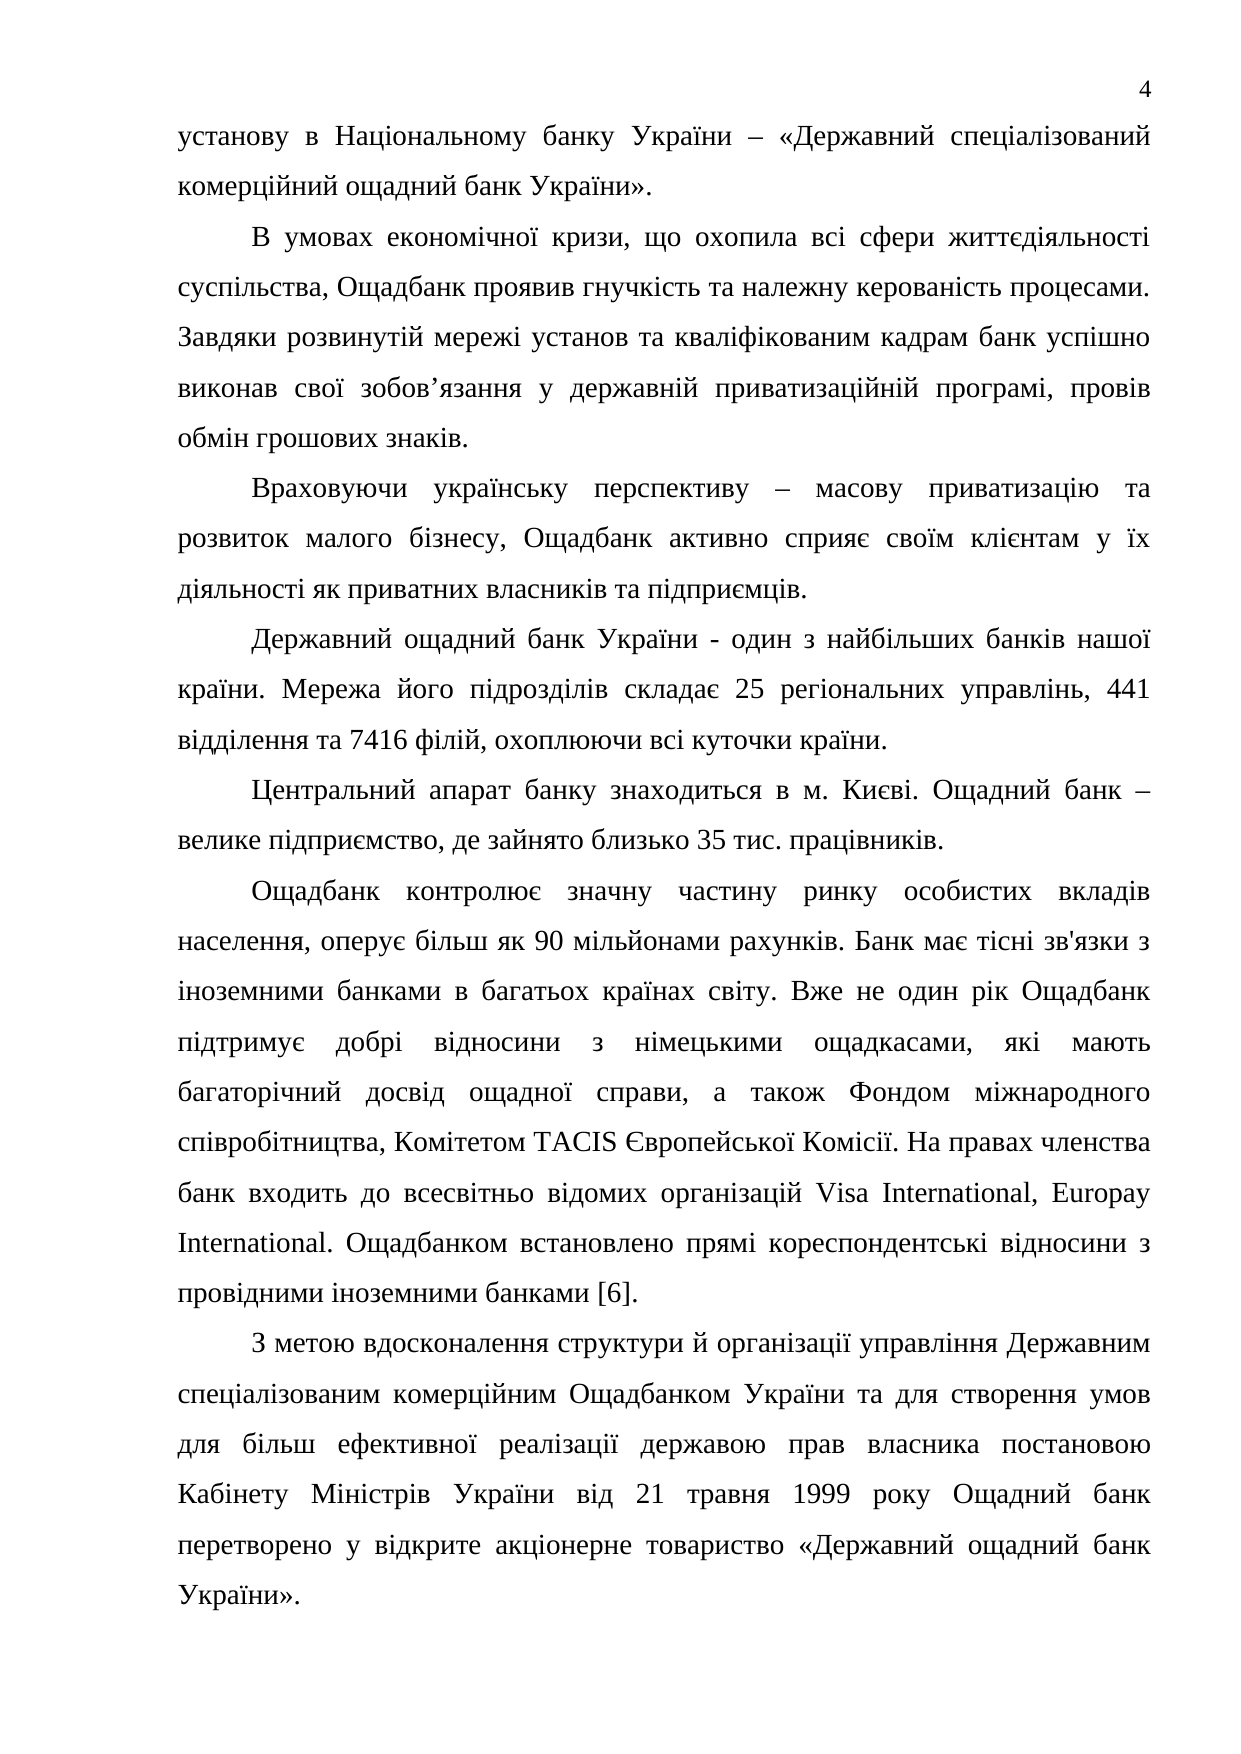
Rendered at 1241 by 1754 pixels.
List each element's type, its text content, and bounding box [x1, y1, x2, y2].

text Ощадбанк контролює значну частину ринку особистих вкладів населення, оперує більш як 90 мільйонами рахунків. Банк має тісні зв'язки з іноземними банками в багатьох країнах світу. Вже не один рік Ощадбанк підтримує добрі відносини з німецькими ощадкасами, які мають багаторічний досвід ощадної справи, а також Фондом міжнародного співробітництва, Комітетом TACIS Європейської Комісії. На правах членства банк входить до всесвітньо відомих організацій Visa International, Europay International. Ощадбанком встановлено прямі кореспондентські відносини з провідними іноземними банками [6]. [177, 873, 1152, 1309]
text З метою вдосконалення структури й організації управління Державним спеціалізованим комерційним Ощадбанком України та для створення умов для більш ефективної реалізації державою прав власника постановою Кабінету Міністрів України від 21 травня 1999 року Ощадний банк перетворено у відкрите акціонерне товариство «Державний ощадний банк України». [177, 1326, 1152, 1611]
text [177, 118, 1152, 202]
text В умовах економічної кризи, що охопила всі сфери життєдіяльності суспільства, Ощадбанк проявив гнучкість та належну керованість процесами. Завдяки розвинутій мережі установ та кваліфікованим кадрам банк успішно виконав свої зобов’язання у державній приватизаційній програмі, провів обмін грошових знаків. [177, 219, 1152, 453]
text Державний ощадний банк України - один з найбільших банків нашої країни. Мережа його підрозділів складає 25 регіональних управлінь, 441 відділення та 7416 філій, охоплюючи всі куточки країни. [177, 621, 1152, 755]
text Центральний апарат банку знаходиться в м. Києві. Ощадний банк – велике підприємство, де зайнято близько 35 тис. працівників. [177, 772, 1152, 856]
text Враховуючи українську перспективу – масову приватизацію та розвиток малого бізнесу, Ощадбанк активно сприяє своїм клієнтам у їх діяльності як приватних власників та підприємців. [177, 470, 1152, 604]
